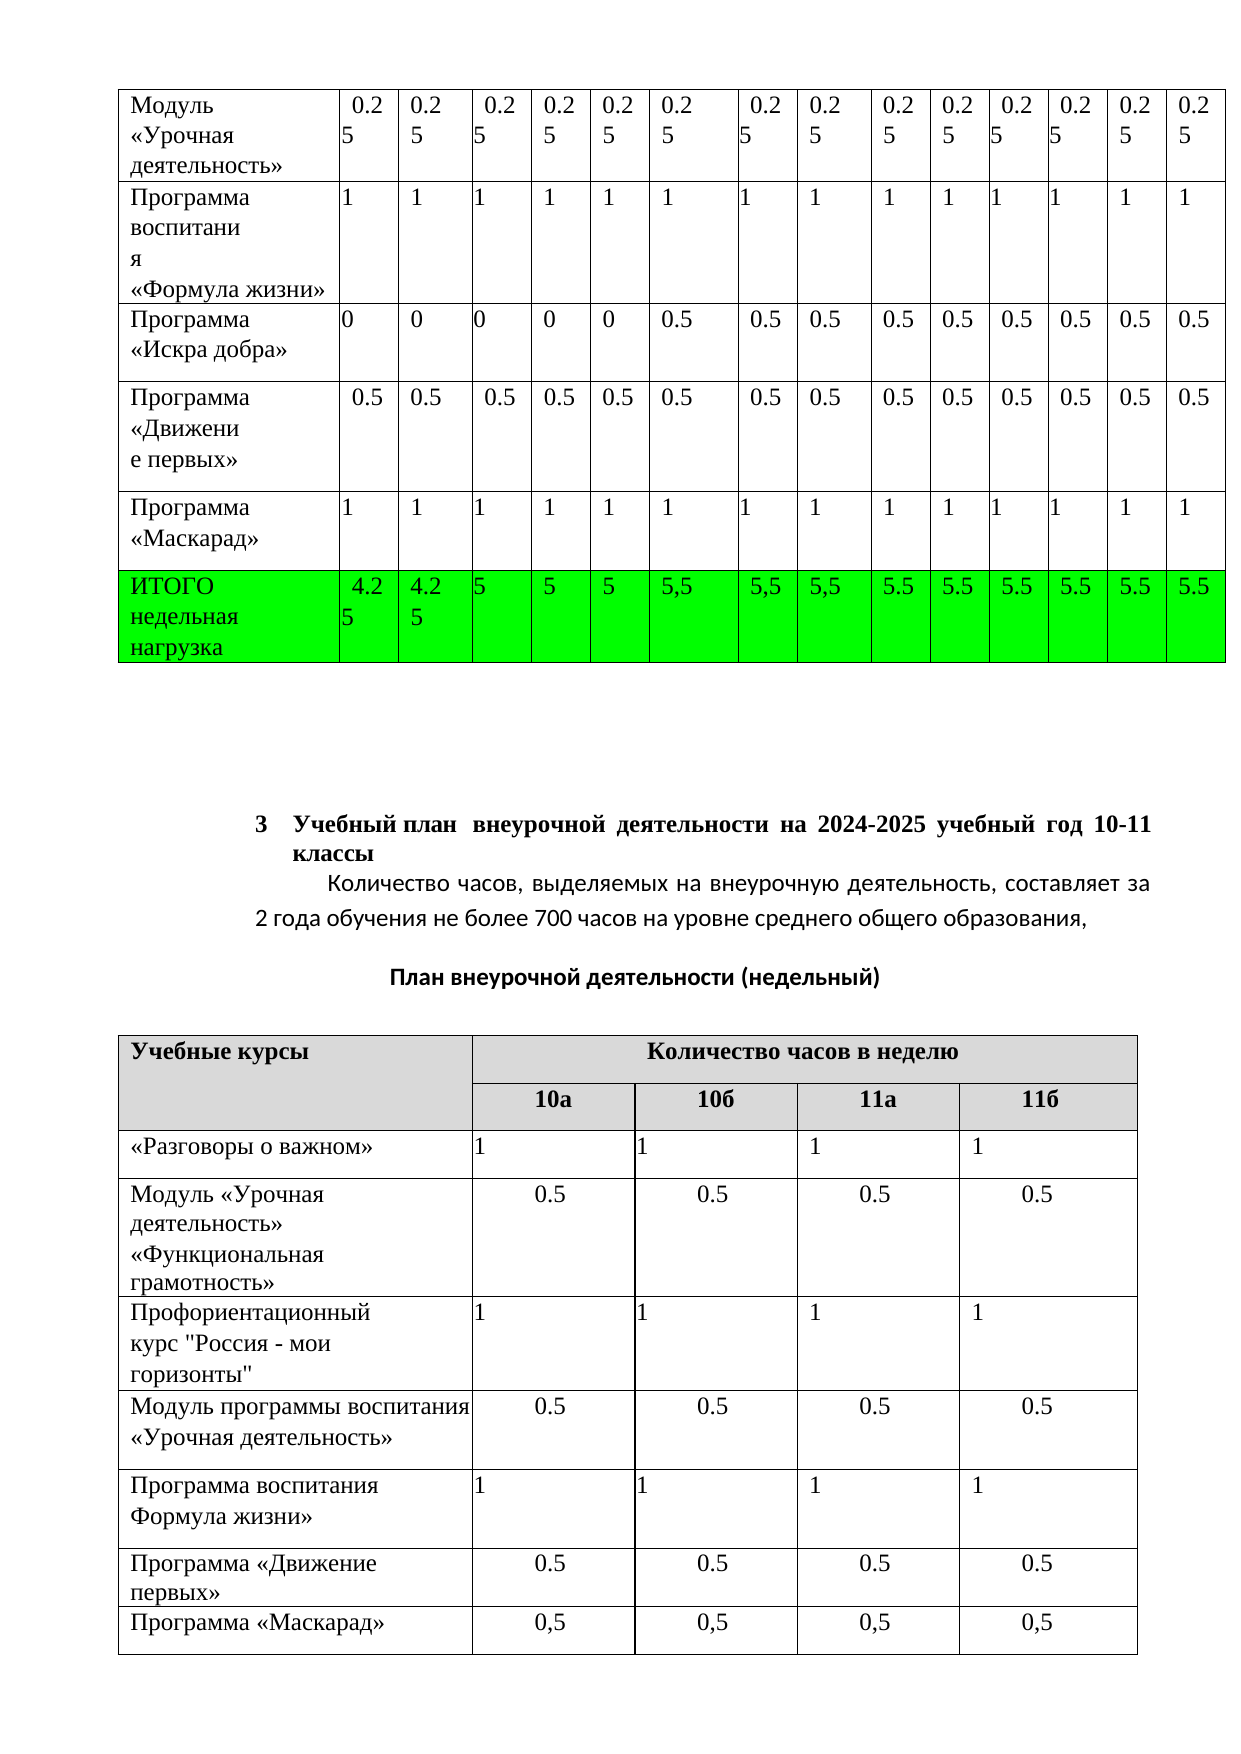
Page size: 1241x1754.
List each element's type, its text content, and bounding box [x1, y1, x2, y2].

table_cell 0.5 [532, 382, 590, 491]
table_cell 0,5 [473, 1607, 634, 1654]
table_header 0.2 5 [1049, 90, 1107, 181]
table_cell 0.5 [798, 1179, 959, 1296]
table_cell 1 [872, 492, 930, 570]
table_cell 0.5 [960, 1179, 1137, 1296]
table_header 0.2 5 [990, 90, 1048, 181]
table_cell 11б [960, 1084, 1137, 1130]
table_cell 1 [532, 492, 590, 570]
table_cell 1 [960, 1297, 1137, 1390]
table_header 0.2 5 [650, 90, 738, 181]
table_header 0.2 5 [798, 90, 871, 181]
table_cell 0,5 [798, 1607, 959, 1654]
table_cell 0.5 [1167, 382, 1225, 491]
table_cell 1 [960, 1470, 1137, 1547]
table_header Учебные курсы [119, 1036, 472, 1130]
table_cell Программа «Маскарад» [119, 492, 339, 570]
table_cell 0.5 [798, 1549, 959, 1606]
table_cell 0,5 [636, 1607, 797, 1654]
table_header Модуль «Урочная деятельность» [119, 90, 339, 181]
table_cell 5 [591, 571, 649, 662]
table_cell 1 [739, 182, 797, 303]
table_cell 0.5 [650, 304, 738, 381]
table_cell 1 [798, 492, 871, 570]
text План внеурочной деятельности (недельный) [204, 961, 1066, 992]
table_header Количество часов в неделю [473, 1036, 1137, 1083]
table_cell Модуль программы воспитания «Урочная деятельность» [119, 1391, 472, 1469]
table_cell 1 [591, 182, 649, 303]
table_cell 5.5 [1167, 571, 1225, 662]
table_cell 0.5 [636, 1179, 797, 1296]
table_cell 1 [399, 182, 472, 303]
table_cell 1 [931, 492, 989, 570]
table_cell 5 [473, 571, 531, 662]
table_header 0.2 5 [340, 90, 398, 181]
table_cell 1 [872, 182, 930, 303]
table_cell 4.2 5 [399, 571, 472, 662]
table_header 0.2 5 [1167, 90, 1225, 181]
text Количество часов, выделяемых на внеурочную деятельность, составляет за 2 года обучения не более 700 часов на уровне среднего общего образования, [255, 867, 1152, 933]
table_cell 0.5 [960, 1549, 1137, 1606]
table_cell 0.5 [798, 1391, 959, 1469]
table_cell 1 [739, 492, 797, 570]
table_cell 1 [636, 1297, 797, 1390]
table_cell 1 [990, 182, 1048, 303]
table_cell 0,5 [960, 1607, 1137, 1654]
table_cell 1 [340, 492, 398, 570]
table_cell 1 [1049, 492, 1107, 570]
table_cell 5,5 [739, 571, 797, 662]
table_cell 1 [798, 182, 871, 303]
table_cell 1 [1167, 492, 1225, 570]
table_cell 0.5 [399, 382, 472, 491]
table_cell ИТОГО недельная нагрузка [119, 571, 339, 662]
table_cell 5,5 [798, 571, 871, 662]
table_cell 0 [473, 304, 531, 381]
table_cell 1 [798, 1131, 959, 1178]
table_cell 1 [473, 1297, 634, 1390]
table_cell 0 [399, 304, 472, 381]
table_cell 1 [532, 182, 590, 303]
table_cell 1 [960, 1131, 1137, 1178]
table_cell 0.5 [1049, 382, 1107, 491]
table_cell 1 [1108, 182, 1166, 303]
table_cell 10а [473, 1084, 634, 1130]
table_cell 0.5 [591, 382, 649, 491]
table_cell «Разговоры о важном» [119, 1131, 472, 1178]
table_cell 1 [650, 492, 738, 570]
table_cell 1 [636, 1131, 797, 1178]
table_cell 1 [1167, 182, 1225, 303]
table_cell Программа «Движение первых» [119, 382, 339, 491]
table_cell 0.5 [636, 1549, 797, 1606]
table_cell 1 [473, 182, 531, 303]
table_cell 5 [532, 571, 590, 662]
table_cell 0.5 [1108, 304, 1166, 381]
table_cell 0.5 [1049, 304, 1107, 381]
table_cell 1 [798, 1470, 959, 1547]
table_cell 5.5 [1108, 571, 1166, 662]
table_header 0.2 5 [399, 90, 472, 181]
table_cell 0.5 [340, 382, 398, 491]
table_cell 0.5 [960, 1391, 1137, 1469]
table_cell 10б [636, 1084, 797, 1130]
table_cell 1 [798, 1297, 959, 1390]
table_header 0.2 5 [473, 90, 531, 181]
table_header 0.2 5 [532, 90, 590, 181]
table_cell 0.5 [990, 382, 1048, 491]
table_cell 0 [532, 304, 590, 381]
table_cell 0.5 [650, 382, 738, 491]
table_cell 0.5 [1167, 304, 1225, 381]
table_cell 1 [473, 1131, 634, 1178]
table_cell 0.5 [872, 304, 930, 381]
table_header 0.2 5 [1108, 90, 1166, 181]
table_cell 0.5 [990, 304, 1048, 381]
table_cell 1 [473, 492, 531, 570]
table_cell Программа «Маскарад» [119, 1607, 472, 1654]
table_cell 5.5 [990, 571, 1048, 662]
table_cell 5,5 [650, 571, 738, 662]
table_cell 11а [798, 1084, 959, 1130]
table_cell 4.2 5 [340, 571, 398, 662]
table_cell Программа «Движение первых» [119, 1549, 472, 1606]
table_cell 1 [931, 182, 989, 303]
table_header 0.2 5 [872, 90, 930, 181]
table_header 0.2 5 [739, 90, 797, 181]
table_cell 0.5 [636, 1391, 797, 1469]
table_cell 1 [990, 492, 1048, 570]
table_cell 0.5 [798, 304, 871, 381]
table_cell Профориентационный курс "Россия - мои горизонты" [119, 1297, 472, 1390]
table_cell 0.5 [739, 382, 797, 491]
list Учебный план внеурочной деятельности на 2024-2025 учебный год 10-11 классы [255, 809, 1152, 867]
table_cell 5.5 [931, 571, 989, 662]
table_cell 1 [340, 182, 398, 303]
table_cell 0.5 [473, 1549, 634, 1606]
table_cell 0.5 [798, 382, 871, 491]
table_cell 1 [1108, 492, 1166, 570]
table_cell 0.5 [931, 304, 989, 381]
table_cell 0.5 [739, 304, 797, 381]
table_cell Программа воспитания Формула жизни» [119, 1470, 472, 1547]
table_cell 1 [591, 492, 649, 570]
table_cell 1 [1049, 182, 1107, 303]
table_cell 1 [650, 182, 738, 303]
table_cell 0.5 [872, 382, 930, 491]
table_cell 0.5 [473, 1179, 634, 1296]
table_cell 1 [473, 1470, 634, 1547]
table_cell Программа «Искра добра» [119, 304, 339, 381]
table_cell 0.5 [473, 1391, 634, 1469]
table_header 0.2 5 [591, 90, 649, 181]
table_cell Модуль «Урочная деятельность» «Функциональная грамотность» [119, 1179, 472, 1296]
table_cell 1 [399, 492, 472, 570]
table_cell 0 [591, 304, 649, 381]
table_header 0.2 5 [931, 90, 989, 181]
table_cell 0 [340, 304, 398, 381]
table_cell 1 [636, 1470, 797, 1547]
table_cell Программа воспитания «Формула жизни» [119, 182, 339, 303]
table_cell 0.5 [1108, 382, 1166, 491]
table_cell 5.5 [872, 571, 930, 662]
table_cell 0.5 [931, 382, 989, 491]
table_cell 5.5 [1049, 571, 1107, 662]
table_cell 0.5 [473, 382, 531, 491]
